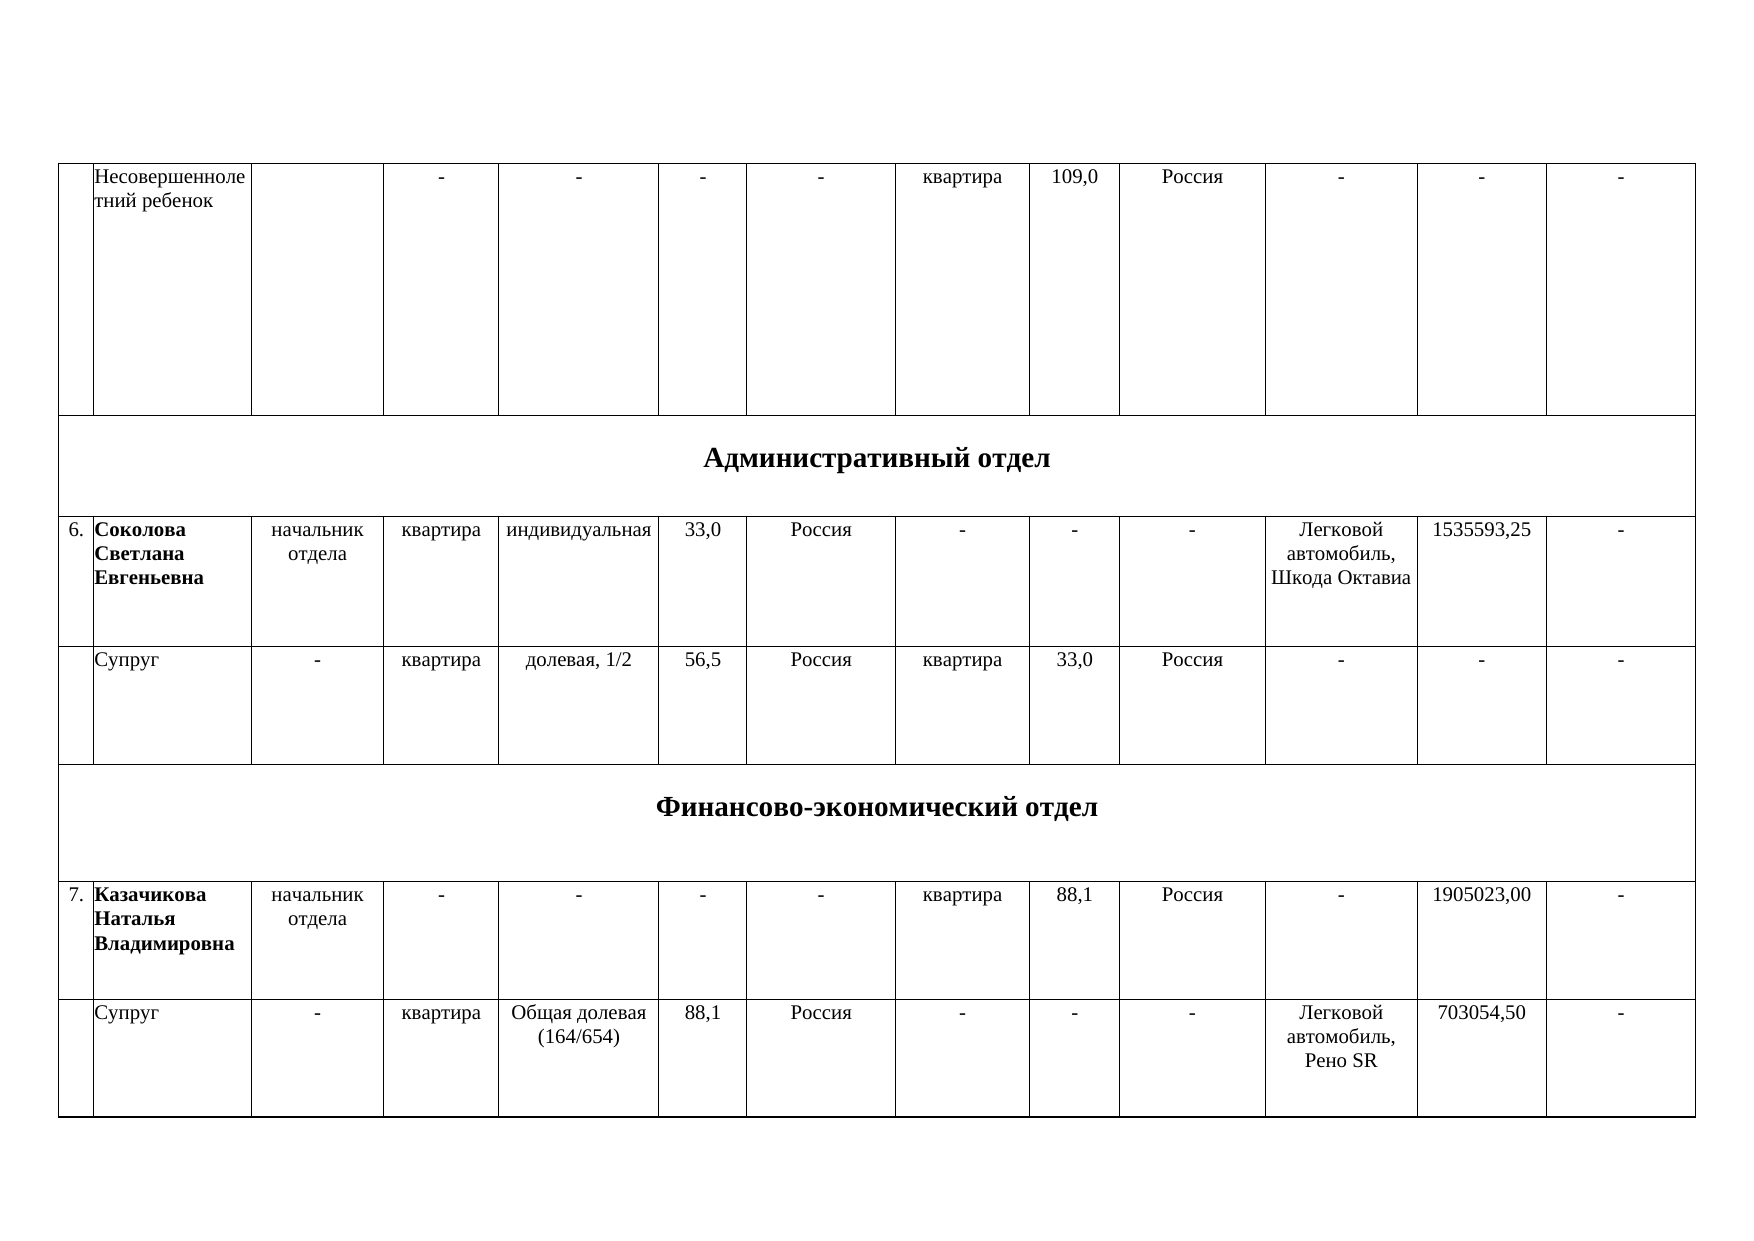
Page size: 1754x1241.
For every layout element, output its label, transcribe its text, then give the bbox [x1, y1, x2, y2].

table_cell - [1266, 882, 1417, 999]
table_cell Легковой автомобиль, Шкода Октавиа [1266, 517, 1417, 646]
table_cell - [1547, 882, 1695, 999]
table_cell - [1418, 647, 1546, 764]
table_cell Легковой автомобиль, Рено SR [1266, 1000, 1417, 1116]
table_cell долевая, 1/2 [499, 647, 658, 764]
table_cell - [1120, 517, 1265, 646]
table_cell Россия [747, 647, 895, 764]
table_cell - [896, 1000, 1029, 1116]
table_cell Общая долевая (164/654) [499, 1000, 658, 1116]
table_cell - [384, 882, 498, 999]
table_cell - [384, 164, 498, 415]
table_cell Супруг [94, 647, 251, 764]
table_cell - [659, 882, 746, 999]
table_cell Россия [1120, 882, 1265, 999]
table_cell Соколова Светлана Евгеньевна [94, 517, 251, 646]
table_cell 56,5 [659, 647, 746, 764]
table_cell 1905023,00 [1418, 882, 1546, 999]
table_cell квартира [384, 1000, 498, 1116]
table_cell квартира [384, 647, 498, 764]
table_cell квартира [896, 882, 1029, 999]
table_cell 88,1 [1030, 882, 1119, 999]
table_cell - [1547, 647, 1695, 764]
table_cell индивидуальная [499, 517, 658, 646]
table_cell - [499, 164, 658, 415]
table_cell начальник отдела [252, 517, 383, 646]
table_cell - [252, 1000, 383, 1116]
table_cell - [499, 882, 658, 999]
table_cell 6. [59, 517, 93, 646]
table_cell - [1418, 164, 1546, 415]
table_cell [94, 164, 251, 415]
table_cell - [1266, 647, 1417, 764]
table_cell [59, 164, 93, 415]
table_cell Россия [747, 517, 895, 646]
table_cell Россия [1120, 164, 1265, 415]
table_cell 88,1 [659, 1000, 746, 1116]
table_cell начальник отдела [252, 882, 383, 999]
table_cell Россия [747, 1000, 895, 1116]
table_cell - [252, 647, 383, 764]
table_cell - [1266, 164, 1417, 415]
table_cell квартира [384, 517, 498, 646]
table_cell Россия [1120, 647, 1265, 764]
table_cell - [1547, 1000, 1695, 1116]
table_cell квартира [896, 164, 1029, 415]
table_cell - [1030, 1000, 1119, 1116]
table_cell [59, 1000, 93, 1116]
table_cell 33,0 [1030, 647, 1119, 764]
table_cell - [1547, 164, 1695, 415]
table_cell Административный отдел [59, 416, 1695, 516]
table_cell 7. [59, 882, 93, 999]
table_cell 703054,50 [1418, 1000, 1546, 1116]
table_cell квартира [896, 647, 1029, 764]
table_cell - [896, 517, 1029, 646]
table_cell Казачикова Наталья Владимировна [94, 882, 251, 999]
table_cell 109,0 [1030, 164, 1119, 415]
table_cell [59, 647, 93, 764]
table_cell - [1120, 1000, 1265, 1116]
table_cell Финансово-экономический отдел [59, 765, 1695, 881]
table_cell - [659, 164, 746, 415]
table_cell 33,0 [659, 517, 746, 646]
table_cell 1535593,25 [1418, 517, 1546, 646]
table_cell - [747, 164, 895, 415]
table_cell - [1030, 517, 1119, 646]
table_cell - [1547, 517, 1695, 646]
table_cell - [747, 882, 895, 999]
table_cell [252, 164, 383, 415]
table_cell Супруг [94, 1000, 251, 1116]
